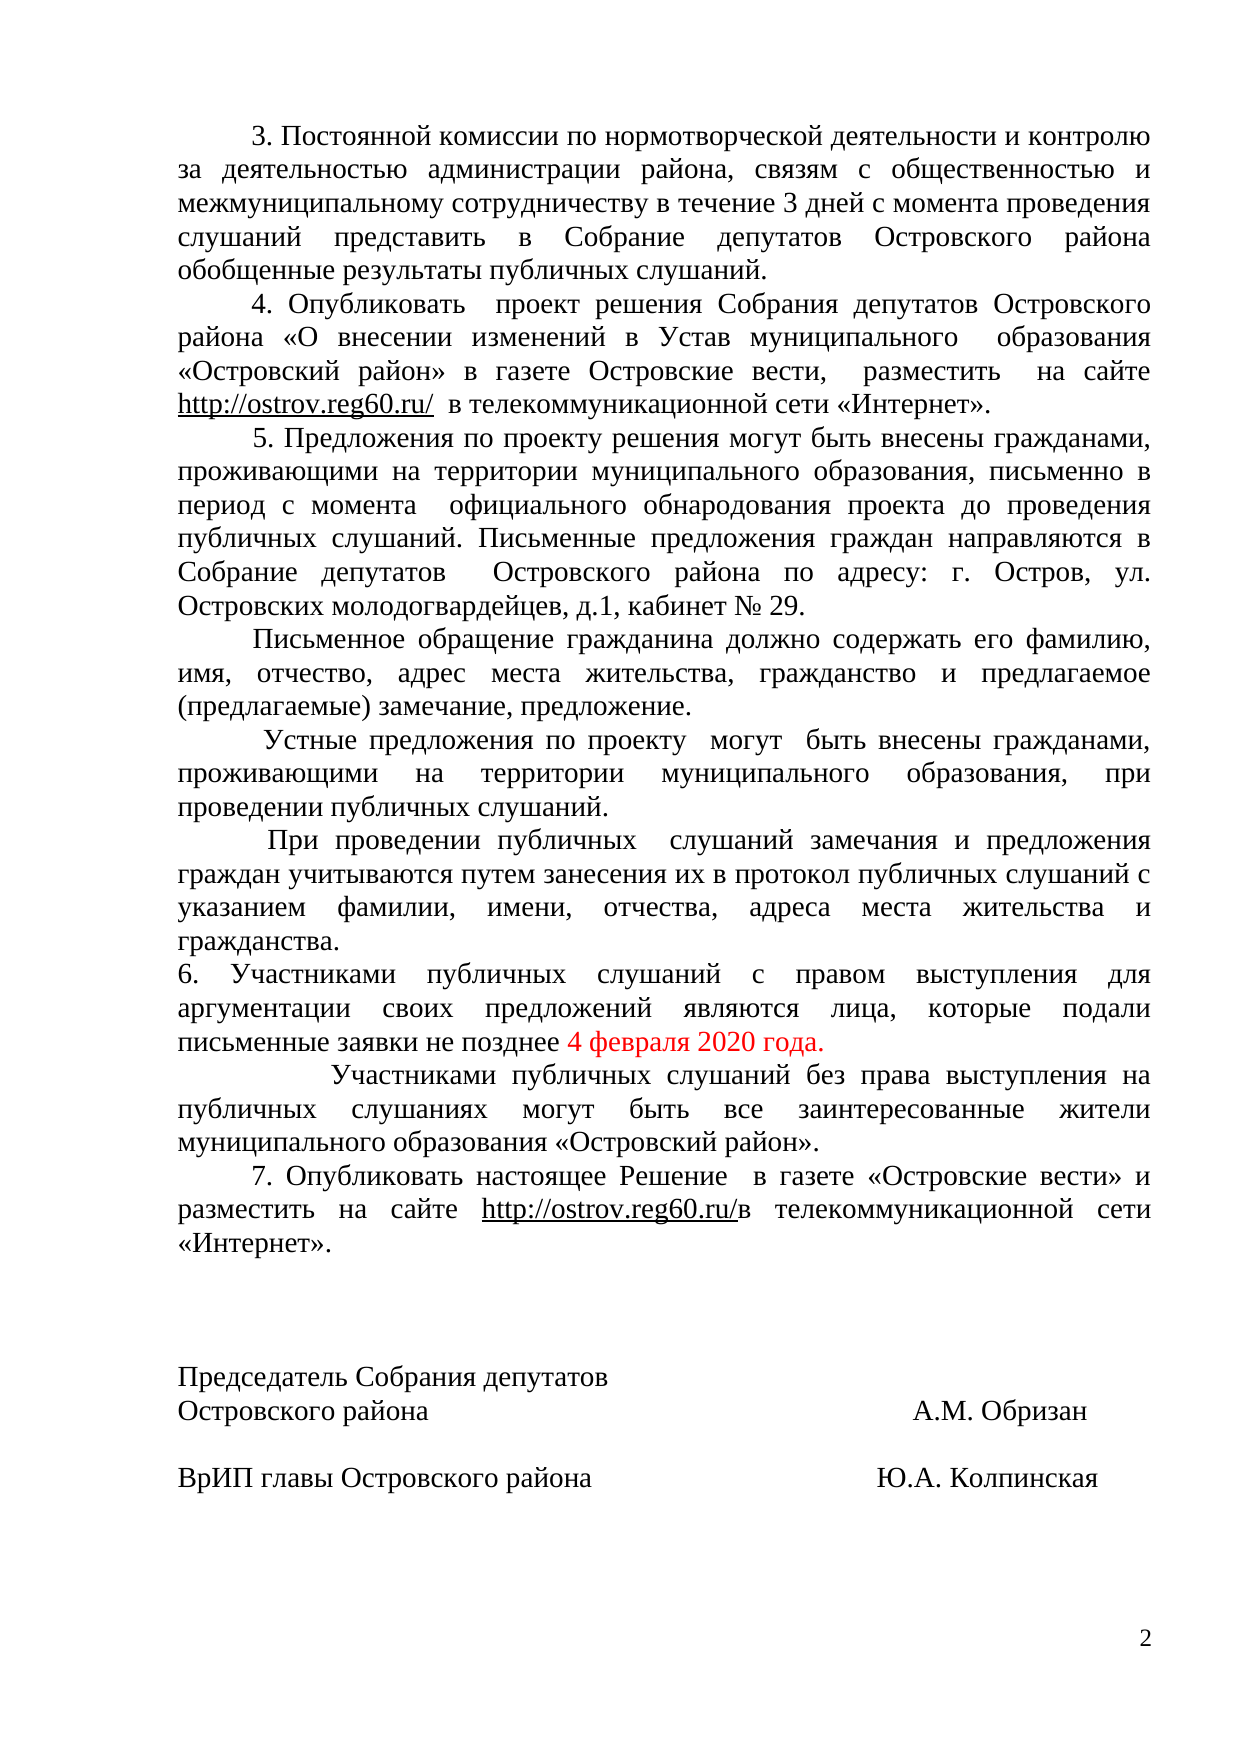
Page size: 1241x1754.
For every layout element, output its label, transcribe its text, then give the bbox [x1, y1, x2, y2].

text Островского района А.М. Обризан [177, 1393, 1152, 1426]
text Участниками публичных слушаний без права выступления на публичных слушаниях могут быть все заинтересованные жители муниципального образования «Островский район». [177, 1057, 1152, 1158]
text Устные предложения по проекту могут быть внесены гражданами, проживающими на территории муниципального образования, при проведении публичных слушаний. [177, 722, 1152, 822]
text 5. Предложения по проекту решения могут быть внесены гражданами, проживающими на территории муниципального образования, письменно в период с момента официального обнародования проекта до проведения публичных слушаний. Письменные предложения граждан направляются в Собрание депутатов Островского района по адресу: г. Остров, ул. Островских молодогвардейцев, д.1, кабинет № 29. [177, 420, 1152, 621]
text 4. Опубликовать проект решения Собрания депутатов Островского района «О внесении изменений в Устав муниципального образования «Островский район» в газете Островские вести, разместить на сайте http://ostrov.reg60.ru/ в телекоммуникационной сети «Интернет». [177, 286, 1152, 420]
text 6. Участниками публичных слушаний с правом выступления для аргументации своих предложений являются лица, которые подали письменные заявки не позднее 4 февраля 2020 года. [177, 957, 1152, 1057]
text При проведении публичных слушаний замечания и предложения граждан учитываются путем занесения их в протокол публичных слушаний с указанием фамилии, имени, отчества, адреса места жительства и гражданства. [177, 822, 1152, 957]
text ВрИП главы Островского района Ю.А. Колпинская [177, 1460, 1152, 1493]
text Письменное обращение гражданина должно содержать его фамилию, имя, отчество, адрес места жительства, гражданство и предлагаемое (предлагаемые) замечание, предложение. [177, 621, 1152, 722]
text 3. Постоянной комиссии по нормотворческой деятельности и контролю за деятельностью администрации района, связям с общественностью и межмуниципальному сотрудничеству в течение 3 дней с момента проведения слушаний представить в Собрание депутатов Островского района обобщенные результаты публичных слушаний. [177, 118, 1152, 286]
text 7. Опубликовать настоящее Решение в газете «Островские вести» и разместить на сайте http://ostrov.reg60.ru/в телекоммуникационной сети «Интернет». [177, 1158, 1152, 1258]
text Председатель Собрания депутатов [177, 1359, 1152, 1393]
